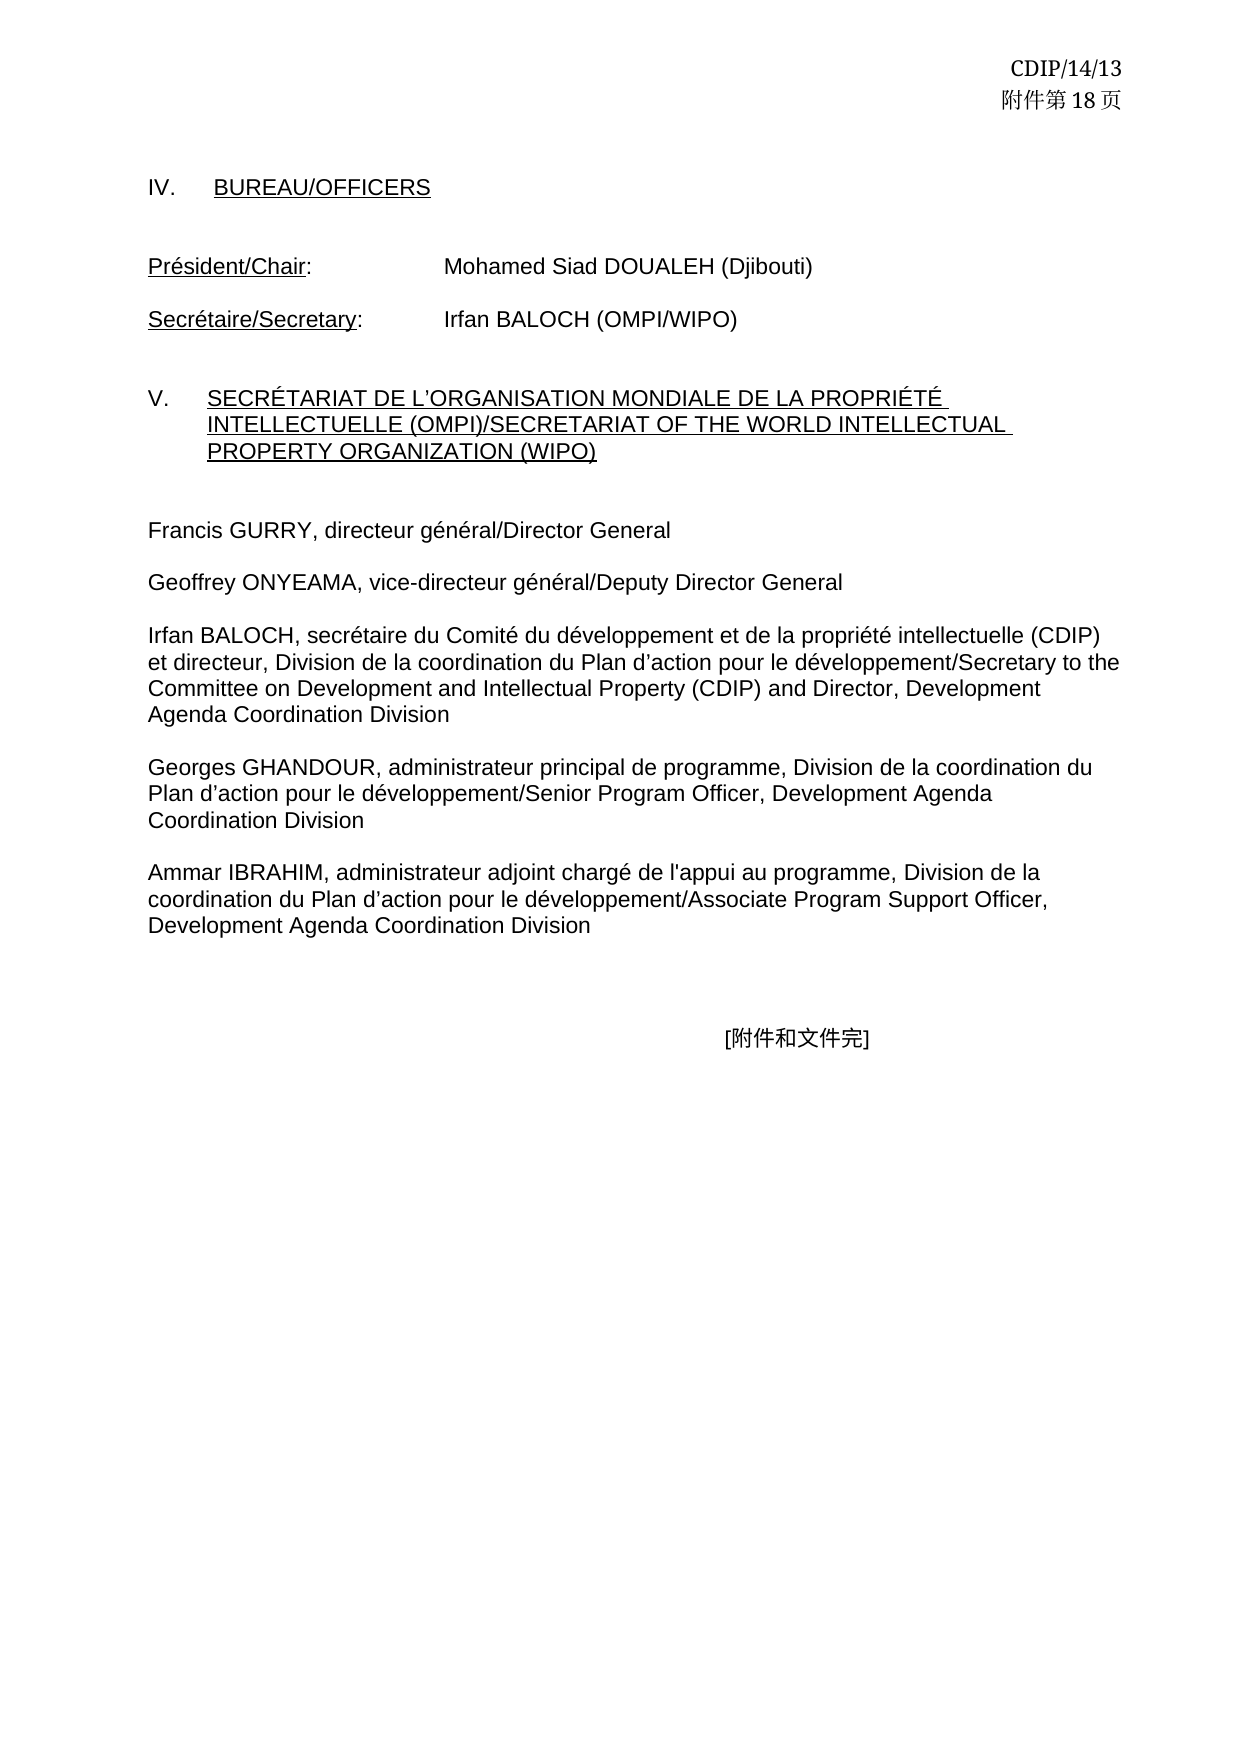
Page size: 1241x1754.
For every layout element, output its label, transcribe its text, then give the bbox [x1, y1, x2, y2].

text IV. BUREAU/OFFICERS [148, 174, 1122, 200]
text Georges GHANDOUR, administrateur principal de programme, Division de la coordination du Plan d’action pour le développement/Senior Program Officer, Development Agenda Coordination Division [148, 754, 1122, 833]
text V. SECRÉTARIAT DE L’ORGANISATION MONDIALE DE LA PROPRIÉTÉ INTELLECTUELLE (OMPI)/SECRETARIAT OF THE WORLD INTELLECTUAL PROPERTY ORGANIZATION (WIPO) [148, 385, 1122, 464]
text Président/Chair: Mohamed Siad DOUALEH (Djibouti) [148, 253, 1122, 279]
text Francis GURRY, directeur général/Director General [148, 517, 1122, 543]
text [附件和文件完] [724, 1017, 1122, 1053]
text Ammar IBRAHIM, administrateur adjoint chargé de l'appui au programme, Division de la coordination du Plan d’action pour le développement/Associate Program Support Officer, Development Agenda Coordination Division [148, 859, 1122, 938]
text Geoffrey ONYEAMA, vice-directeur général/Deputy Director General [148, 569, 1122, 596]
text Irfan BALOCH, secrétaire du Comité du développement et de la propriété intellectuelle (CDIP) et directeur, Division de la coordination du Plan d’action pour le développement/Secretary to the Committee on Development and Intellectual Property (CDIP) and Director, Development Agenda Coordination Division [148, 622, 1122, 727]
text Secrétaire/Secretary: Irfan BALOCH (OMPI/WIPO) [148, 306, 1122, 332]
